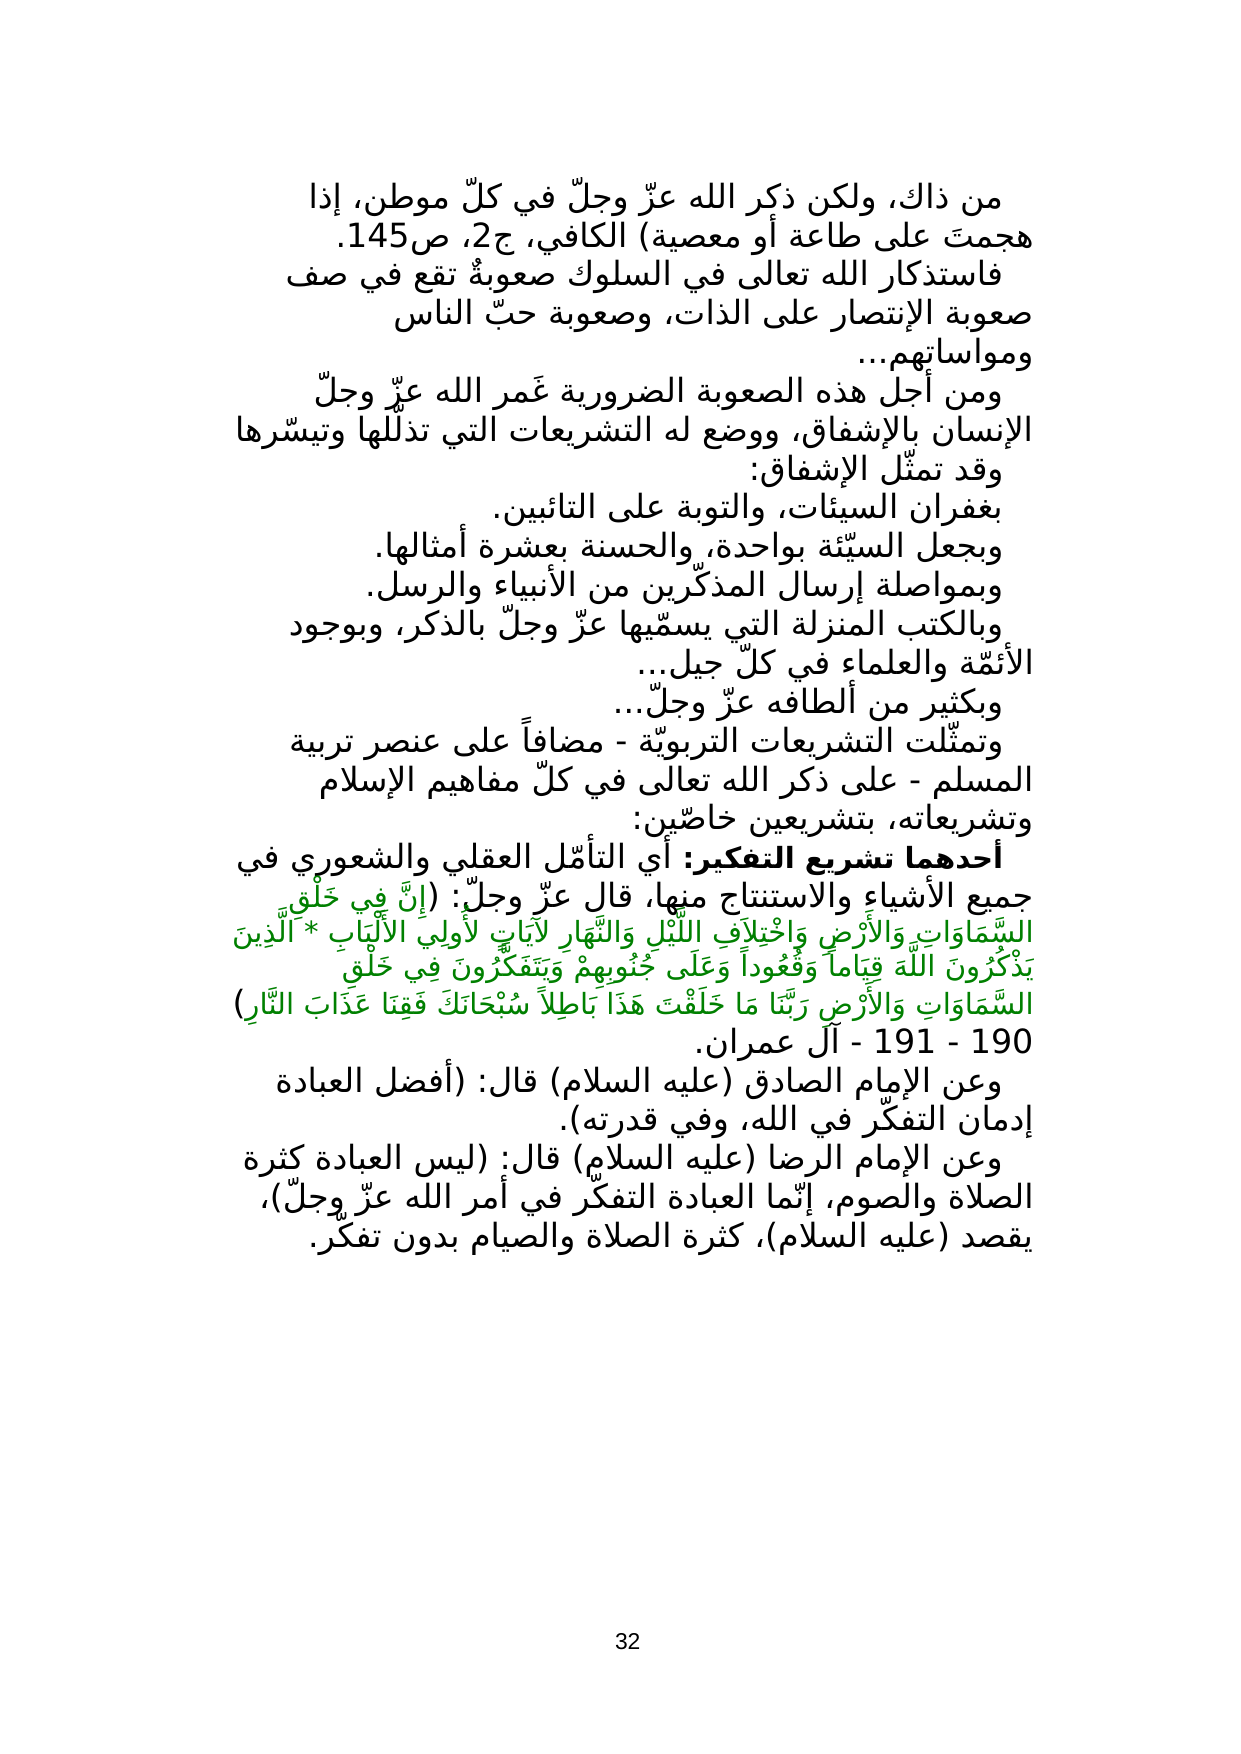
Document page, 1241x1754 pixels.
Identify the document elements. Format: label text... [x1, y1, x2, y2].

text وبكثير من ألطافه عزّ وجلّ... [222, 682, 1033, 721]
text وعن الإمام الصادق (عليه السلام) قال: (أفضل العبادة إدمان التفكّر في الله، وفي قدرته). [222, 1061, 1033, 1139]
text وتمثّلت التشريعات التربويّة - مضافاً على عنصر تربية المسلم - على ذكر الله تعالى في كلّ مفاهيم الإسلام وتشريعاته، بتشريعين خاصّين: [222, 721, 1033, 838]
text وبمواصلة إرسال المذكّرين من الأنبياء والرسل. [222, 566, 1033, 604]
text من ذاك، ولكن ذكر الله عزّ وجلّ في كلّ موطن، إذا هجمتَ على طاعة أو معصية) الكافي، ج2، ص145. [222, 177, 1033, 255]
text وبجعل السيّئة بواحدة، والحسنة بعشرة أمثالها. [222, 527, 1033, 566]
text وعن الإمام الرضا (عليه السلام) قال: (ليس العبادة كثرة الصلاة والصوم، إنّما العبادة التفكّر في أمر الله عزّ وجلّ)، يقصد (عليه السلام)، كثرة الصلاة والصيام بدون تفكّر. [222, 1139, 1033, 1255]
text أحدهما تشريع التفكير: أي التأمّل العقلي والشعوري في جميع الأشياء والاستنتاج منها، قال عزّ وجلّ: (إِنَّ فِي خَلْقِ السَّمَاوَاتِ وَالأَرْضِ وَاخْتِلاَفِ اللَّيْلِ وَالنَّهَارِ لآيَاتٍ لأُولِي الأَلْبَابِ * الَّذِينَ يَذْكُرُونَ اللَّهَ قِيَاماً وَقُعُوداً وَعَلَى جُنُوبِهِمْ وَيَتَفَكَّرُونَ فِي خَلْقِ السَّمَاوَاتِ وَالأَرْضِ رَبَّنَا مَا خَلَقْتَ هَذَا بَاطِلاً سُبْحَانَكَ فَقِنَا عَذَابَ النَّارِ) 190 - 191 - آل عمران. [222, 838, 1033, 1061]
text فاستذكار الله تعالى في السلوك صعوبةٌ تقع في صف صعوبة الإنتصار على الذات، وصعوبة حبّ الناس ومواساتهم... [222, 255, 1033, 371]
text بغفران السيئات، والتوبة على التائبين. [222, 488, 1033, 527]
text وقد تمثّل الإشفاق: [222, 449, 1033, 488]
text وبالكتب المنزلة التي يسمّيها عزّ وجلّ بالذكر، وبوجود الأئمّة والعلماء في كلّ جيل... [222, 604, 1033, 682]
text ومن أجل هذه الصعوبة الضرورية غَمر الله عزّ وجلّ الإنسان بالإشفاق، ووضع له التشريعات التي تذلّلها وتيسّرها [222, 371, 1033, 449]
